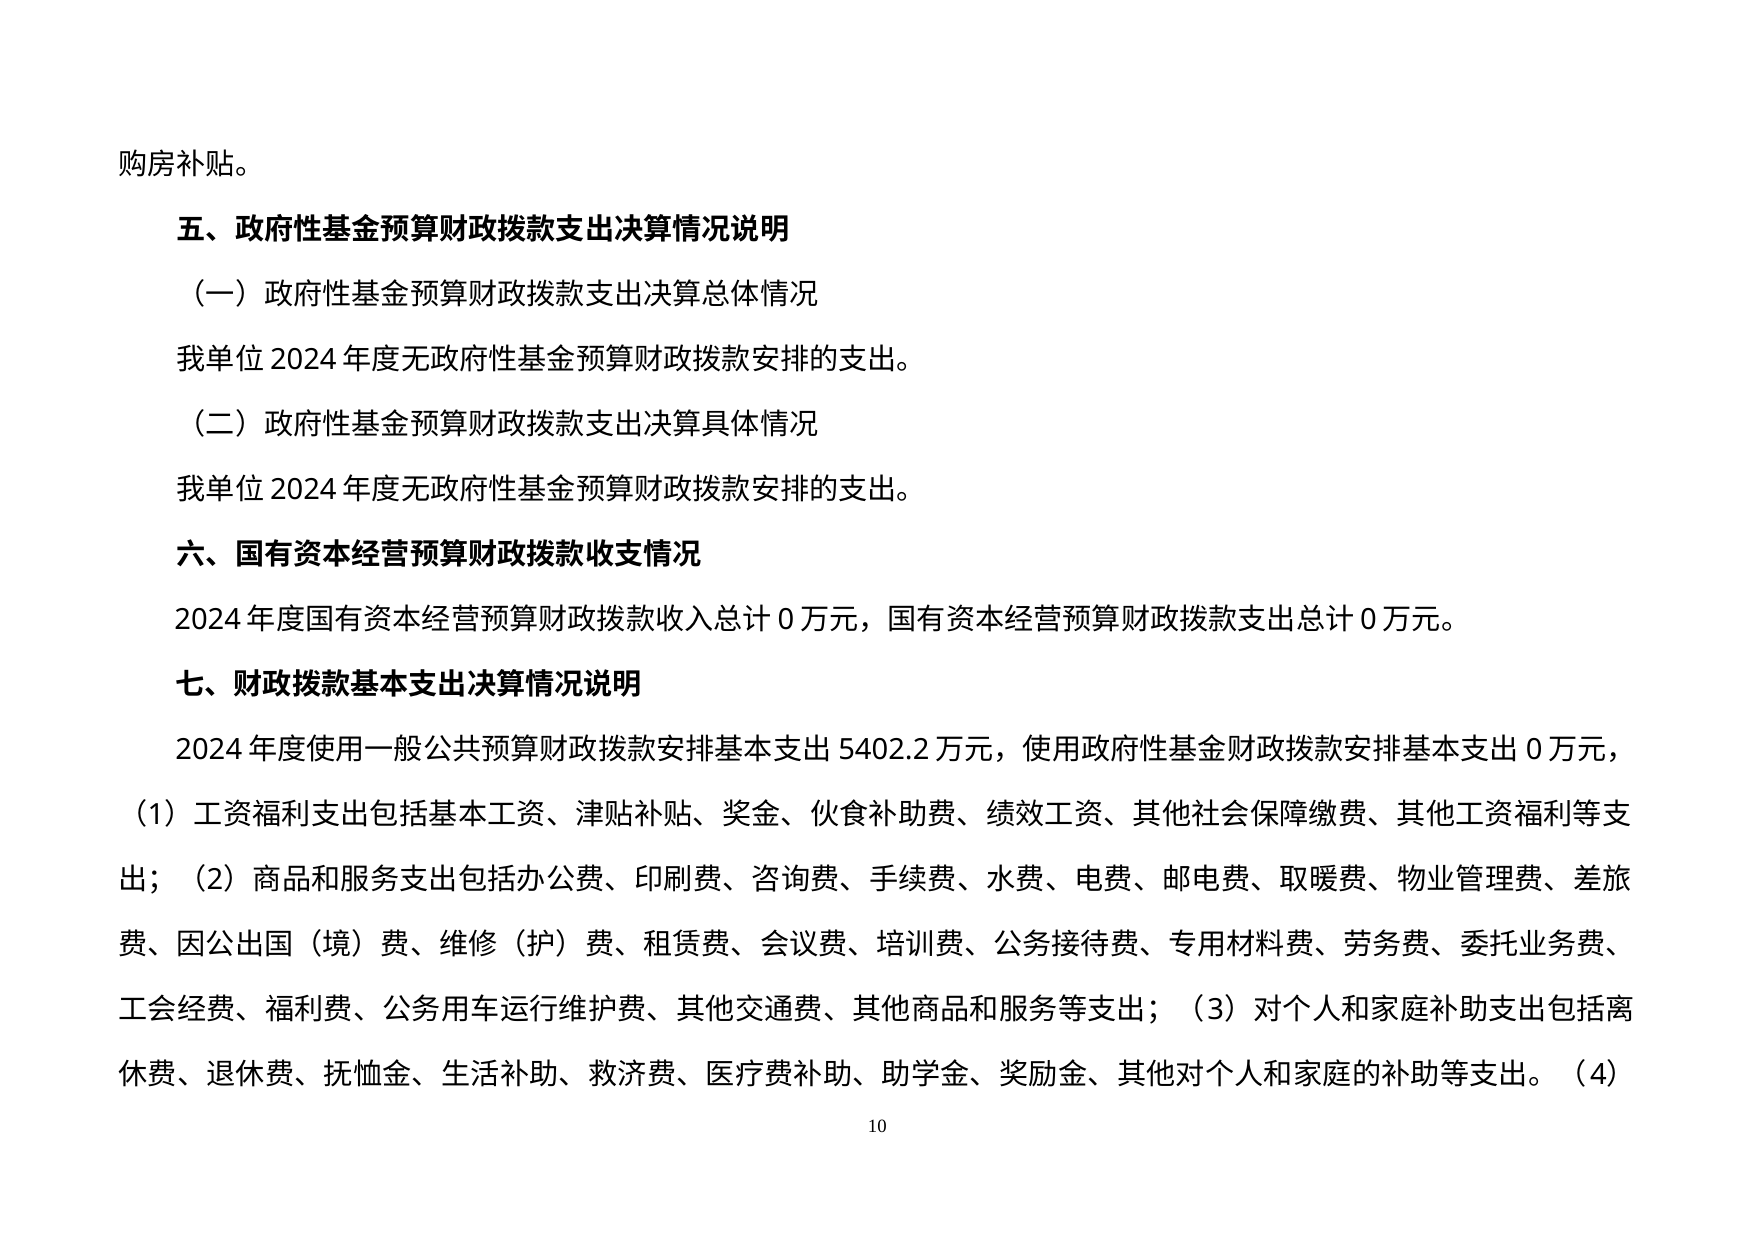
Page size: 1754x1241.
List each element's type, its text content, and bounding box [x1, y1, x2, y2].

text 2024年度国有资本经营预算财政拨款收入总计0万元，国有资本经营预算财政拨款支出总计0万元。 [118, 584, 1636, 649]
text 七、财政拨款基本支出决算情况说明 [118, 649, 1636, 714]
text 六、国有资本经营预算财政拨款收支情况 [118, 519, 1636, 584]
text 五、政府性基金预算财政拨款支出决算情况说明 [118, 194, 1636, 259]
text 我单位2024年度无政府性基金预算财政拨款安排的支出。 [118, 324, 1636, 389]
text （二）政府性基金预算财政拨款支出决算具体情况 [118, 389, 1636, 454]
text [118, 714, 1636, 1104]
text （一）政府性基金预算财政拨款支出决算总体情况 [118, 259, 1636, 324]
text 我单位2024年度无政府性基金预算财政拨款安排的支出。 [118, 454, 1636, 519]
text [118, 129, 1636, 194]
